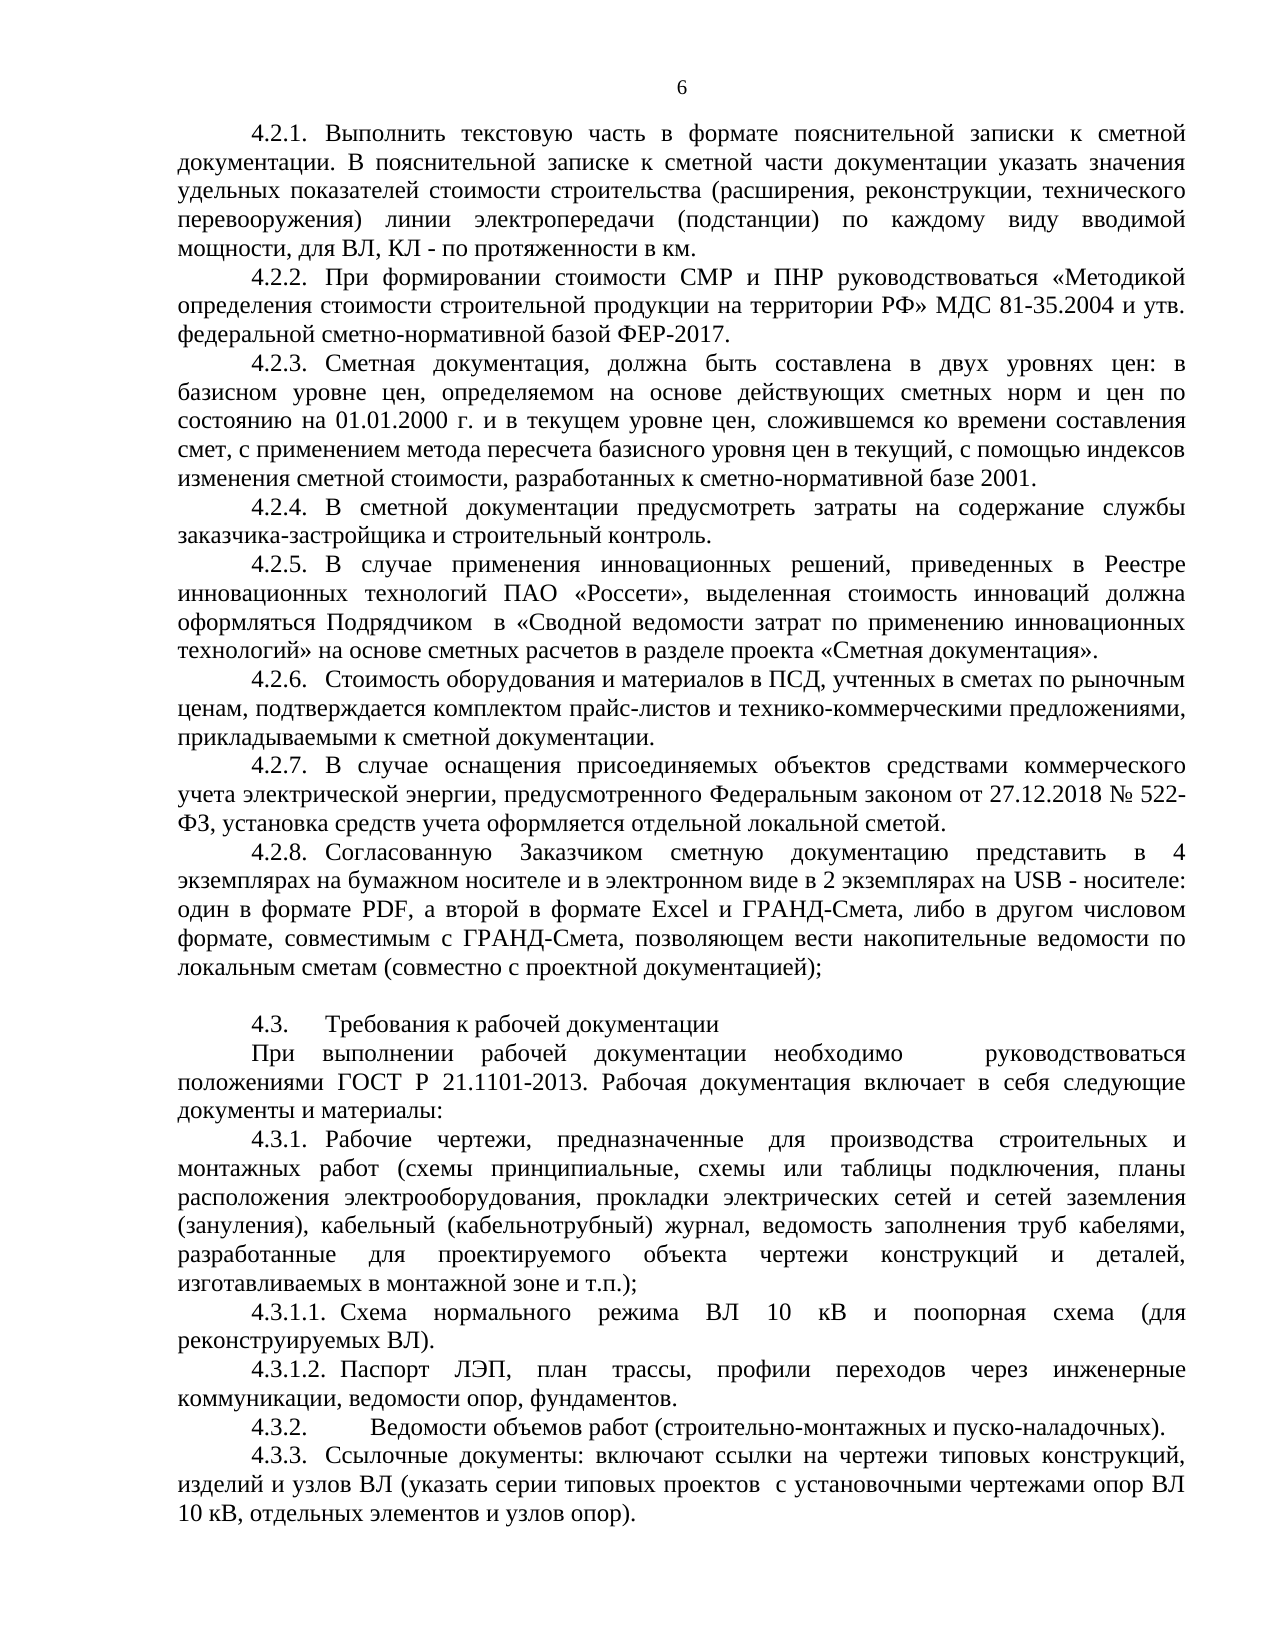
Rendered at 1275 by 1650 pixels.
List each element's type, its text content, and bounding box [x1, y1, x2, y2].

list При формировании стоимости СМР и ПНР руководствоваться «Методикой определения стоимости строительной продукции на территории РФ» МДС 81-35.2004 и утв. федеральной сметно-нормативной базой ФЕР-2017. [177, 262, 1186, 348]
list Требования к рабочей документации [177, 1009, 1186, 1038]
list Рабочие чертежи, предназначенные для производства строительных и монтажных работ (схемы принципиальные, схемы или таблицы подключения, планы расположения электрооборудования, прокладки электрических сетей и сетей заземления (зануления), кабельный (кабельнотрубный) журнал, ведомость заполнения труб кабелями, разработанные для проектируемого объекта чертежи конструкций и деталей, изготавливаемых в монтажной зоне и т.п.); [177, 1124, 1186, 1297]
list Паспорт ЛЭП, план трассы, профили переходов через инженерные коммуникации, ведомости опор, фундаментов. [177, 1354, 1186, 1412]
list В случае применения инновационных решений, приведенных в Реестре инновационных технологий ПАО «Россети», выделенная стоимость инноваций должна оформляться Подрядчиком в «Сводной ведомости затрат по применению инновационных технологий» на основе сметных расчетов в разделе проекта «Сметная документация». [177, 549, 1186, 664]
list В сметной документации предусмотреть затраты на содержание службы заказчика-застройщика и строительный контроль. [177, 492, 1186, 549]
list При выполнении рабочей документации необходимо руководствоваться положениями ГОСТ Р 21.1101-2013. Рабочая документация включает в себя следующие документы и материалы: [177, 1038, 1186, 1124]
list В случае оснащения присоединяемых объектов средствами коммерческого учета электрической энергии, предусмотренного Федеральным законом от 27.12.2018 № 522-ФЗ, установка средств учета оформляется отдельной локальной сметой. [177, 751, 1186, 837]
list Выполнить текстовую часть в формате пояснительной записки к сметной документации. В пояснительной записке к сметной части документации указать значения удельных показателей стоимости строительства (расширения, реконструкции, технического перевооружения) линии электропередачи (подстанции) по каждому виду вводимой мощности, для ВЛ, КЛ - по протяженности в км. [177, 118, 1186, 262]
list Ведомости объемов работ (строительно-монтажных и пуско-наладочных). [251, 1412, 1186, 1441]
list Сметная документация, должна быть составлена в двух уровнях цен: в базисном уровне цен, определяемом на основе действующих сметных норм и цен по состоянию на 01.01.2000 г. и в текущем уровне цен, сложившемся ко времени составления смет, с применением метода пересчета базисного уровня цен в текущий, с помощью индексов изменения сметной стоимости, разработанных к сметно-нормативной базе 2001. [177, 348, 1186, 492]
list Схема нормального режима ВЛ 10 кВ и поопорная схема (для реконструируемых ВЛ). [177, 1297, 1186, 1354]
list Ссылочные документы: включают ссылки на чертежи типовых конструкций, изделий и узлов ВЛ (указать серии типовых проектов с установочными чертежами опор ВЛ 10 кВ, отдельных элементов и узлов опор). [177, 1441, 1186, 1527]
list Стоимость оборудования и материалов в ПСД, учтенных в сметах по рыночным ценам, подтверждается комплектом прайс-листов и технико-коммерческими предложениями, прикладываемыми к сметной документации. [177, 664, 1186, 751]
list Согласованную Заказчиком сметную документацию представить в 4 экземплярах на бумажном носителе и в электронном виде в 2 экземплярах на USB - носителе: один в формате PDF, а второй в формате Excel и ГРАНД-Смета, либо в другом числовом формате, совместимым с ГРАНД-Смета, позволяющем вести накопительные ведомости по локальным сметам (совместно с проектной документацией); [177, 837, 1186, 981]
